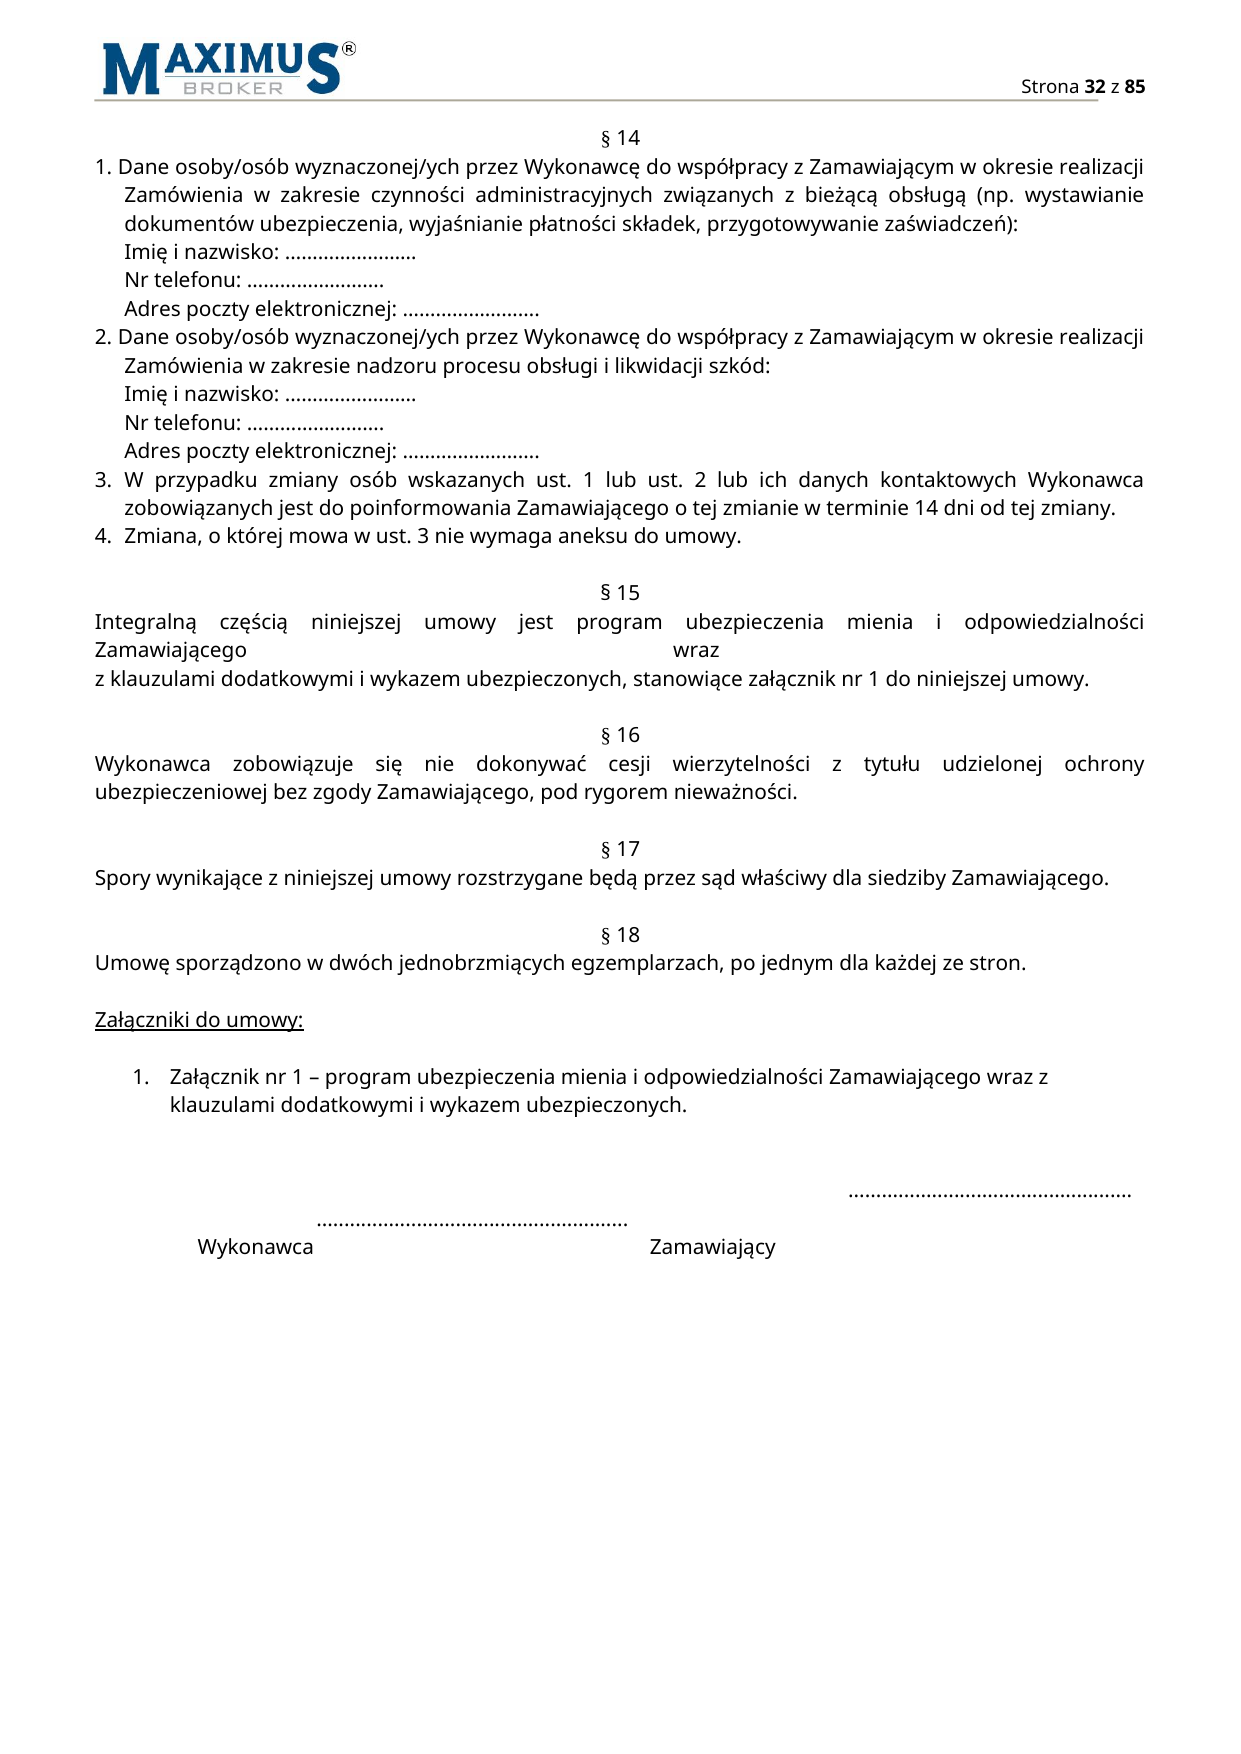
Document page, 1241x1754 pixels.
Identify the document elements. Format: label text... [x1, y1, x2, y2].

list W przypadku zmiany osób wskazanych ust. 1 lub ust. 2 lub ich danych kontaktowych Wykonawca zobowiązanych jest do poinformowania Zamawiającego o tej zmianie w terminie 14 dni od tej zmiany. [94, 465, 1146, 522]
list Adres poczty elektronicznej: ……………………. [124, 294, 1146, 322]
text Wykonawca Zamawiający [94, 1232, 1146, 1261]
text Załączniki do umowy: [94, 1005, 1146, 1033]
list Zmiana, o której mowa w ust. 3 nie wymaga aneksu do umowy. [94, 522, 1146, 550]
text Spory wynikające z niniejszej umowy rozstrzygane będą przez sąd właściwy dla siedziby Zamawiającego. [94, 863, 1146, 891]
list 2. Dane osoby/osób wyznaczonej/ych przez Wykonawcę do współpracy z Zamawiającym w okresie realizacji Zamówienia w zakresie nadzoru procesu obsługi i likwidacji szkód: [94, 322, 1146, 379]
list Nr telefonu: ……………………. [124, 408, 1146, 436]
text 14 [94, 123, 1146, 152]
picture [97, 37, 362, 99]
text 16 [94, 721, 1146, 749]
list Nr telefonu: ……………………. [124, 266, 1146, 294]
text 18 [94, 920, 1146, 948]
text ................................................... ........................................................ [94, 1176, 1146, 1232]
text Umowę sporządzono w dwóch jednobrzmiących egzemplarzach, po jednym dla każdej ze stron. [94, 948, 1146, 977]
list Imię i nazwisko: …………………… [124, 379, 1146, 408]
list Imię i nazwisko: …………………… [124, 237, 1146, 266]
list 1. Dane osoby/osób wyznaczonej/ych przez Wykonawcę do współpracy z Zamawiającym w okresie realizacji Zamówienia w zakresie czynności administracyjnych związanych z bieżącą obsługą (np. wystawianie dokumentów ubezpieczenia, wyjaśnianie płatności składek, przygotowywanie zaświadczeń): [94, 152, 1146, 237]
list Załącznik nr 1 – program ubezpieczenia mienia i odpowiedzialności Zamawiającego wraz z klauzulami dodatkowymi i wykazem ubezpieczonych. [132, 1062, 1146, 1119]
text Integralną częścią niniejszej umowy jest program ubezpieczenia mienia i odpowiedzialności Zamawiającego wraz z klauzulami dodatkowymi i wykazem ubezpieczonych, stanowiące załącznik nr 1 do niniejszej umowy. [94, 607, 1146, 692]
text Wykonawca zobowiązuje się nie dokonywać cesji wierzytelności z tytułu udzielonej ochrony ubezpieczeniowej bez zgody Zamawiającego, pod rygorem nieważności. [94, 749, 1146, 806]
text § 15 [94, 578, 1146, 607]
list Adres poczty elektronicznej: ……………………. [124, 436, 1146, 465]
text 17 [94, 834, 1146, 863]
